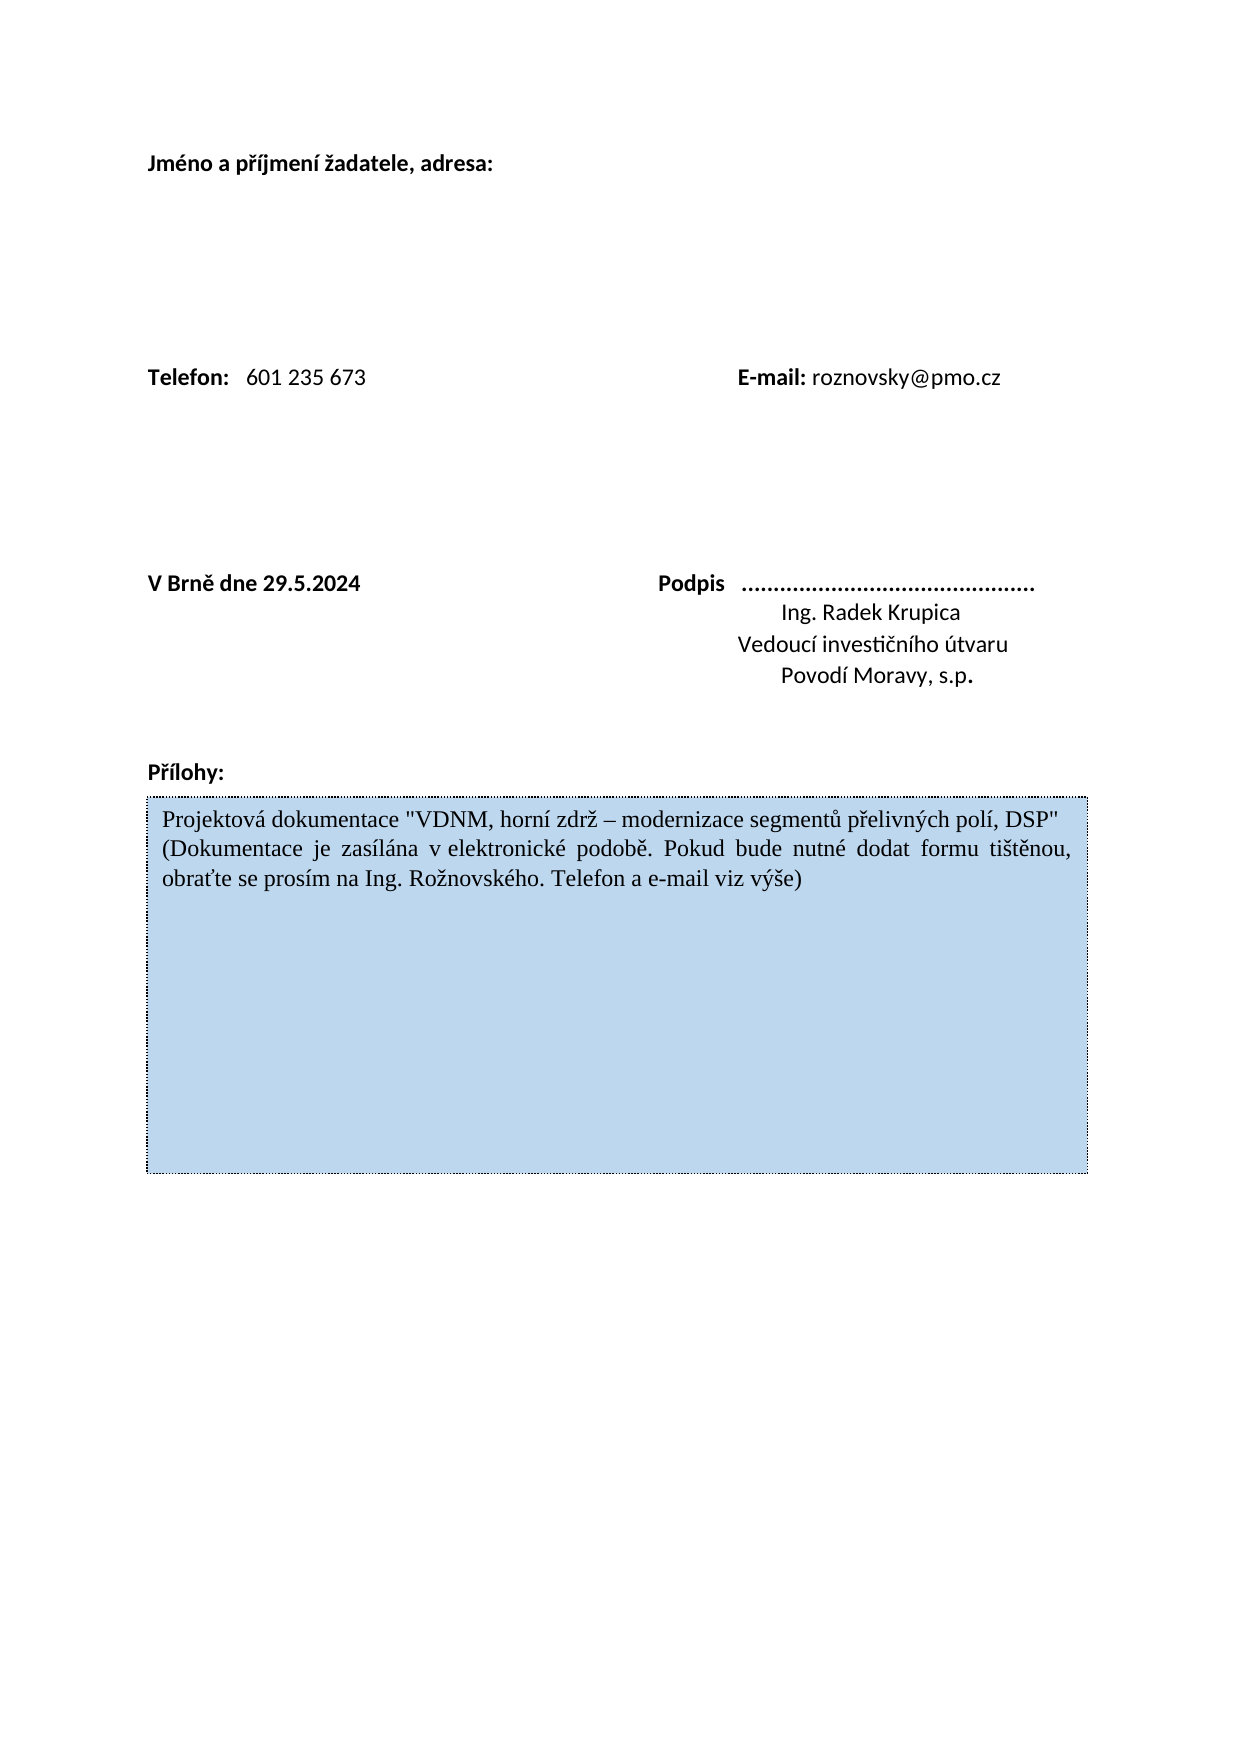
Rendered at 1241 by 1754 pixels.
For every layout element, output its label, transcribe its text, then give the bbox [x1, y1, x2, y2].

text Ing. Radek Krupica [148, 597, 1093, 627]
text V Brně dne 29.5.2024 Podpis .............................................. [148, 568, 1093, 597]
text Jméno a příjmení žadatele, adresa: [148, 148, 1093, 177]
text Vedoucí investičního útvaru [148, 629, 1093, 658]
text Přílohy: [148, 757, 1093, 786]
text Telefon: 601 235 673 E-mail: roznovsky@pmo.cz [148, 362, 1093, 391]
text Povodí Moravy, s.p. [148, 661, 1093, 690]
